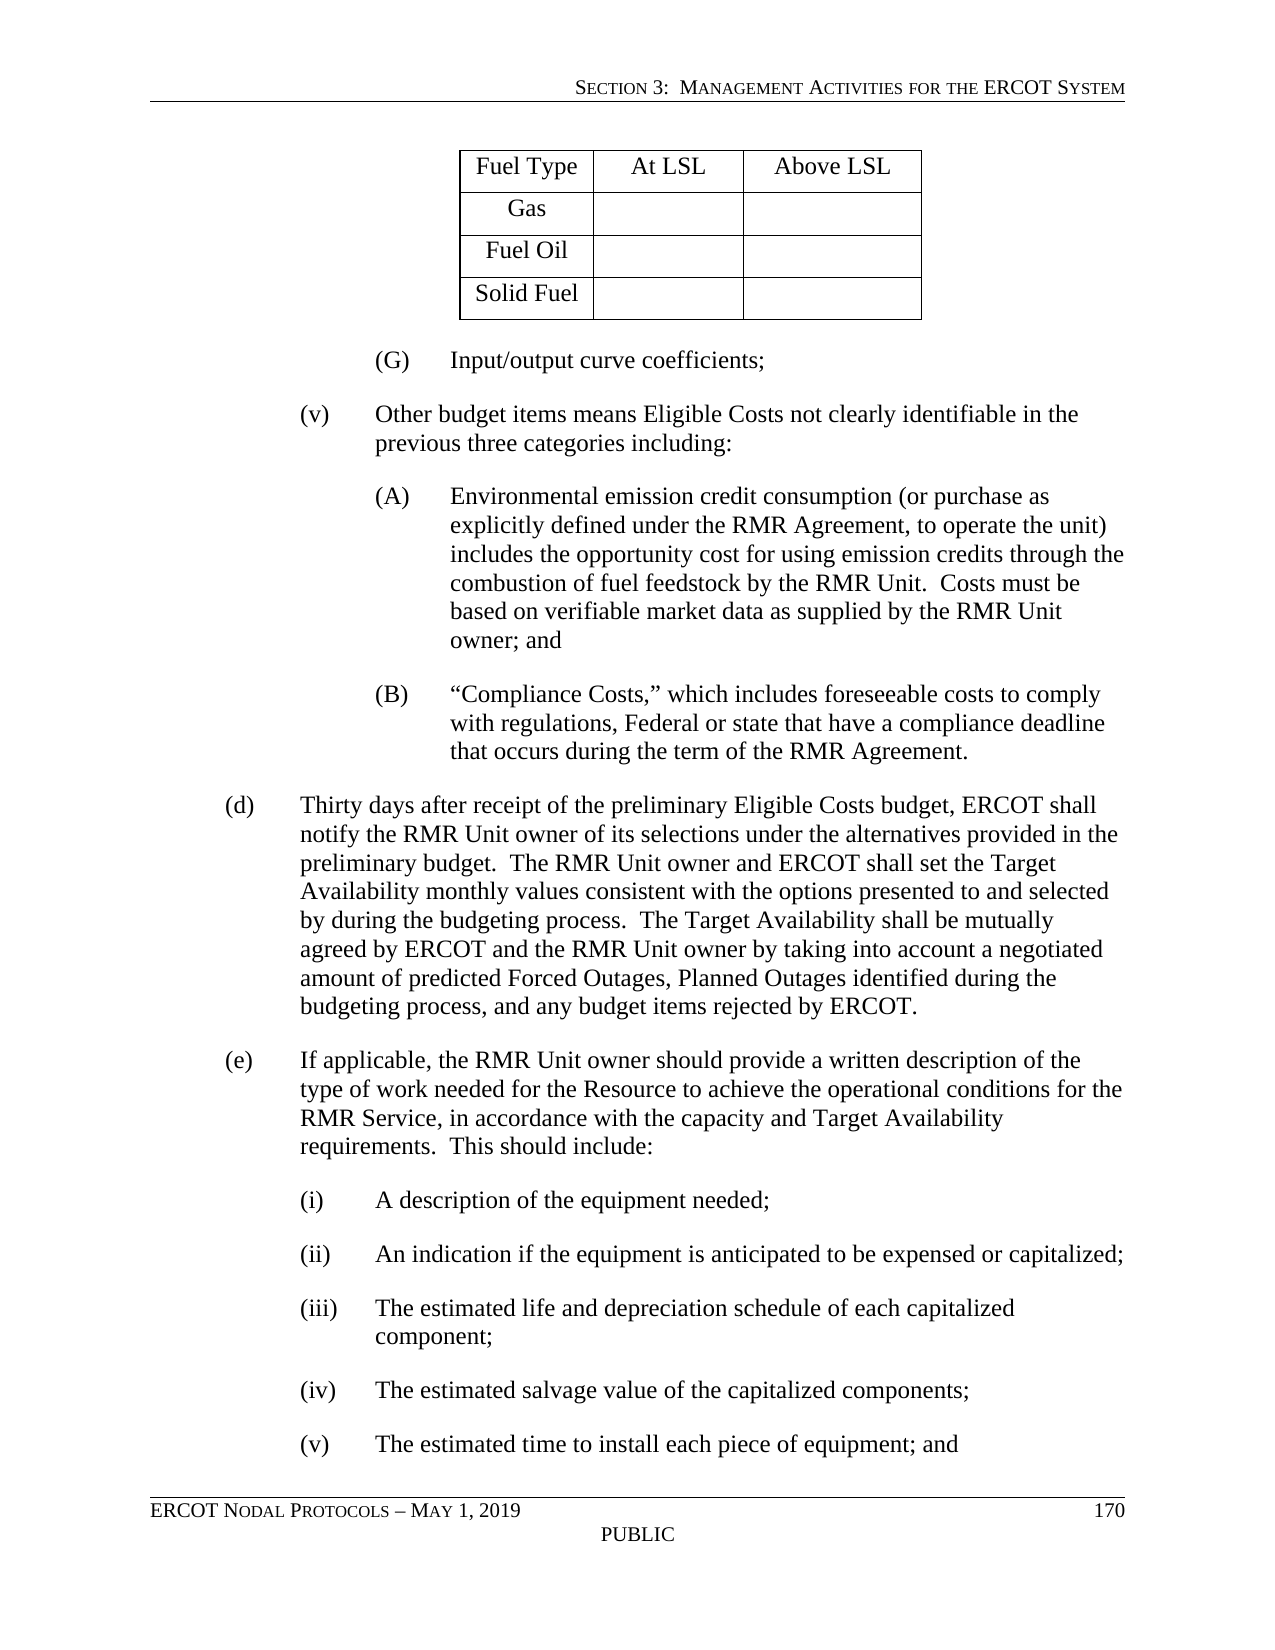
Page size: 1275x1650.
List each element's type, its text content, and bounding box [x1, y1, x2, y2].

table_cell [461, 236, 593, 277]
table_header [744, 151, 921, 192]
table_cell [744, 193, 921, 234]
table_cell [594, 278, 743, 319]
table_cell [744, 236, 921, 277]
text (e) If applicable, the RMR Unit owner should provide a written description of the type of work needed for the Resource to achieve the operational conditions for the RMR Service, in accordance with the capacity and Target Availability requirements. This should include: [225, 1045, 1125, 1160]
text (ii) An indication if the equipment is anticipated to be expensed or capitalized; [300, 1239, 1125, 1268]
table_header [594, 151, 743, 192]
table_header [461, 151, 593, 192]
text (B) “Compliance Costs,” which includes foreseeable costs to comply with regulations, Federal or state that have a compliance deadline that occurs during the term of the RMR Agreement. [375, 679, 1125, 765]
text (A) Environmental emission credit consumption (or purchase as explicitly defined under the RMR Agreement, to operate the unit) includes the opportunity cost for using emission credits through the combustion of fuel feedstock by the RMR Unit. Costs must be based on verifiable market data as supplied by the RMR Unit owner; and [375, 481, 1125, 654]
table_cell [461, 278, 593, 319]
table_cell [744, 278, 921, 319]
text (i) A description of the equipment needed; [300, 1185, 1125, 1214]
text (iv) The estimated salvage value of the capitalized components; [300, 1375, 1125, 1404]
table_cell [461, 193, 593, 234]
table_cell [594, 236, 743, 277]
text (v) Other budget items means Eligible Costs not clearly identifiable in the previous three categories including: [300, 399, 1125, 456]
text (iii) The estimated life and depreciation schedule of each capitalized component; [300, 1293, 1125, 1350]
text (G) Input/output curve coefficients; [375, 345, 1125, 374]
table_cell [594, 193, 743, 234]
text (d) Thirty days after receipt of the preliminary Eligible Costs budget, ERCOT shall notify the RMR Unit owner of its selections under the alternatives provided in the preliminary budget. The RMR Unit owner and ERCOT shall set the Target Availability monthly values consistent with the options presented to and selected by during the budgeting process. The Target Availability shall be mutually agreed by ERCOT and the RMR Unit owner by taking into account a negotiated amount of predicted Forced Outages, Planned Outages identified during the budgeting process, and any budget items rejected by ERCOT. [225, 790, 1125, 1020]
text (v) The estimated time to install each piece of equipment; and [300, 1429, 1125, 1458]
